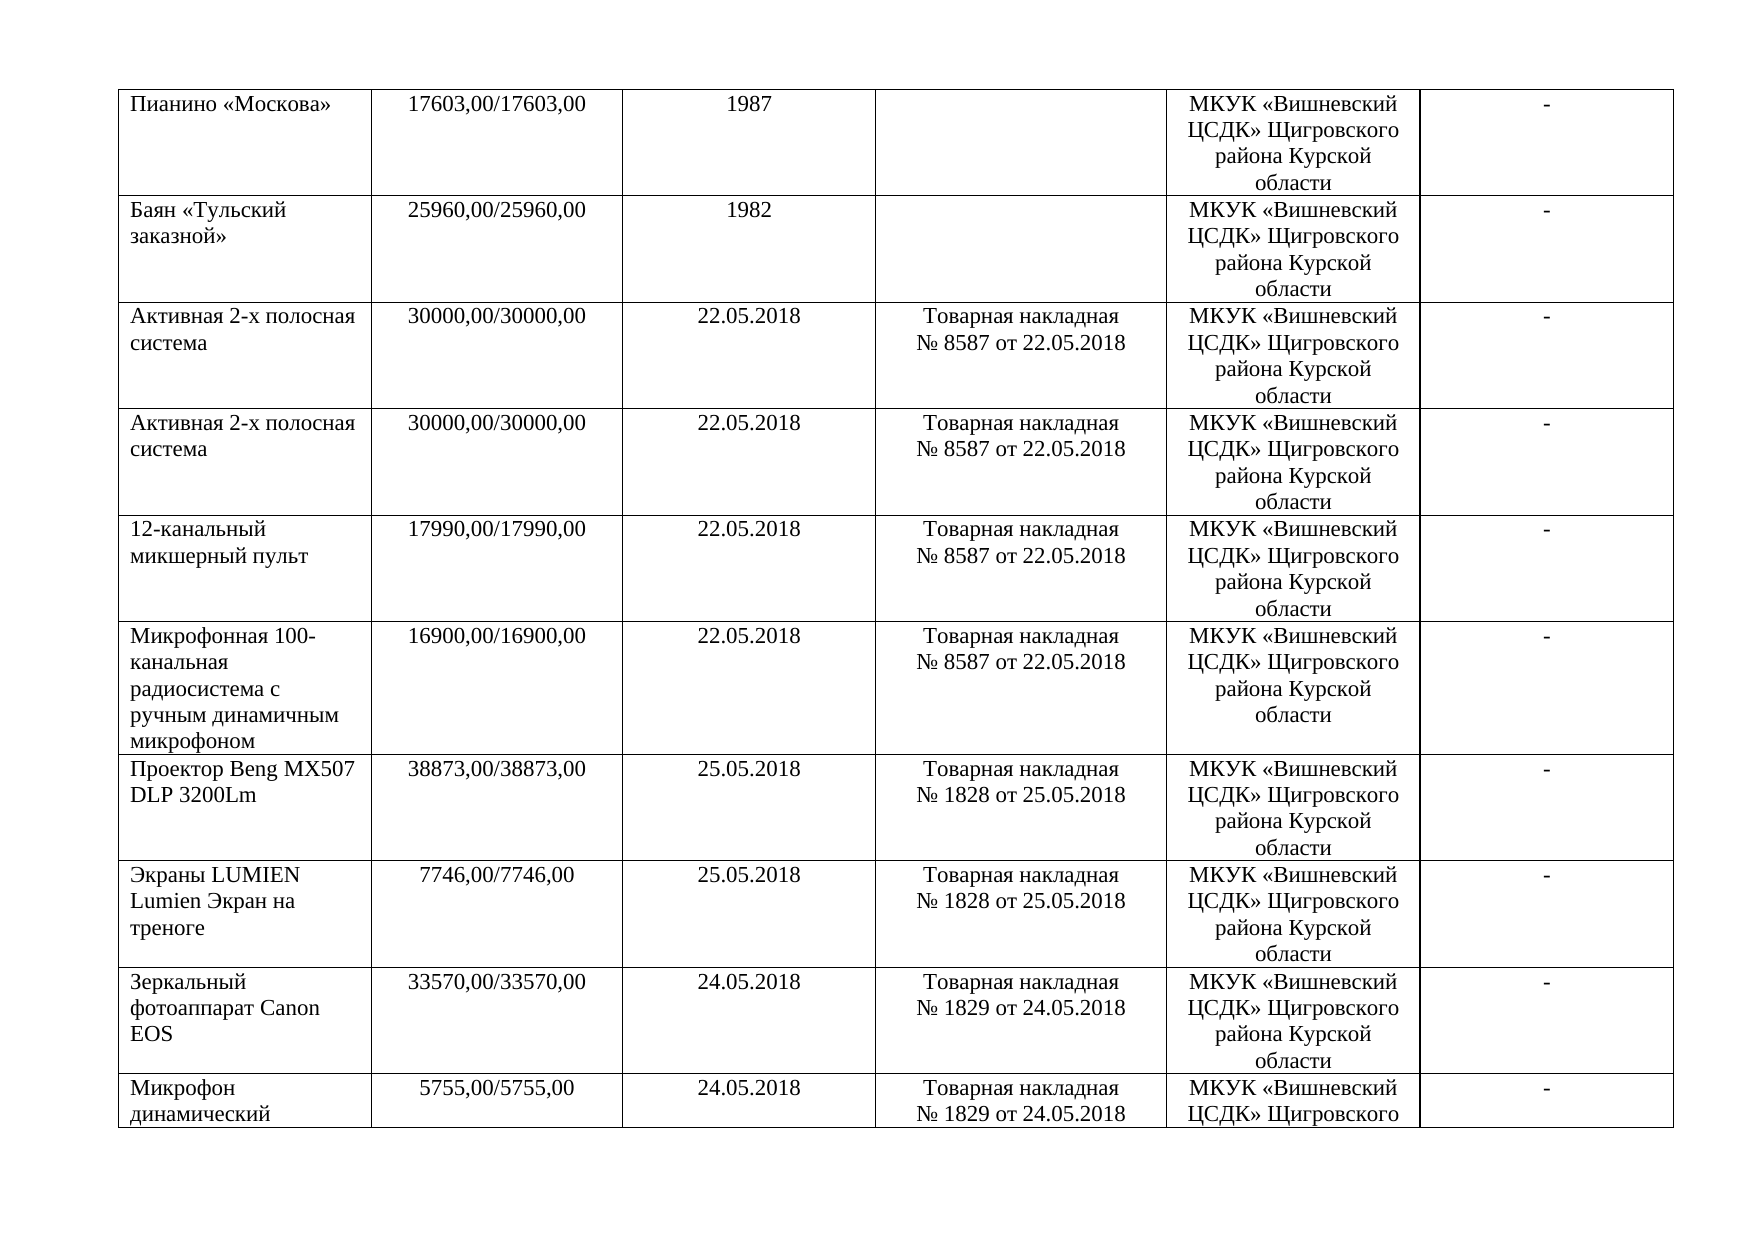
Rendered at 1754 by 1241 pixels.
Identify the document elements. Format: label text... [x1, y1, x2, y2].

table_cell МКУК «Вишневский ЦСДК» Щигровского района Курской области [1167, 90, 1419, 195]
table_cell 33570,00/33570,00 [372, 968, 622, 1073]
table_cell 5755,00/5755,00 [372, 1074, 622, 1127]
table_cell Баян «Тульский заказной» [119, 196, 371, 302]
table_cell 17990,00/17990,00 [372, 516, 622, 621]
table_cell 22.05.2018 [623, 622, 875, 754]
table_cell 7746,00/7746,00 [372, 861, 622, 967]
table_cell МКУК «Вишневский ЦСДК» Щигровского района Курской области [1167, 409, 1419, 514]
table_cell МКУК «Вишневский ЦСДК» Щигровского района Курской области [1167, 516, 1419, 621]
table_cell Зеркальный фотоаппарат Canon EOS [119, 968, 371, 1073]
table_cell Товарная накладная № 8587 от 22.05.2018 [876, 622, 1166, 754]
table_cell Активная 2-х полосная система [119, 409, 371, 514]
table_cell - [1421, 1074, 1673, 1127]
table_cell [876, 90, 1166, 195]
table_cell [876, 1074, 1166, 1127]
table_cell Товарная накладная № 1828 от 25.05.2018 [876, 861, 1166, 967]
table_cell МКУК «Вишневский ЦСДК» Щигровского района Курской области [1167, 968, 1419, 1073]
table_cell 25.05.2018 [623, 755, 875, 860]
table_cell 24.05.2018 [623, 968, 875, 1073]
table_cell 1982 [623, 196, 875, 302]
table_cell 25960,00/25960,00 [372, 196, 622, 302]
table_cell Проектор Beng MX507 DLP 3200Lm [119, 755, 371, 860]
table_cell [119, 1074, 371, 1127]
table_cell 22.05.2018 [623, 409, 875, 514]
table_cell - [1421, 622, 1673, 754]
table_cell - [1421, 516, 1673, 621]
table_cell - [1421, 409, 1673, 514]
table_cell Микрофонная 100-канальная радиосистема с ручным динамичным микрофоном [119, 622, 371, 754]
table_cell 1987 [623, 90, 875, 195]
table_cell Товарная накладная № 1829 от 24.05.2018 [876, 968, 1166, 1073]
table_cell 22.05.2018 [623, 303, 875, 408]
table_cell 24.05.2018 [623, 1074, 875, 1127]
table_cell - [1421, 968, 1673, 1073]
table_cell Товарная накладная № 8587 от 22.05.2018 [876, 303, 1166, 408]
table_cell МКУК «Вишневский ЦСДК» Щигровского района Курской области [1167, 196, 1419, 302]
table_cell Экраны LUMIEN Lumien Экран на треноге [119, 861, 371, 967]
table_cell Активная 2-х полосная система [119, 303, 371, 408]
table_cell МКУК «Вишневский ЦСДК» Щигровского района Курской области [1167, 622, 1419, 754]
table_cell - [1421, 303, 1673, 408]
table_cell 12-канальный микшерный пульт [119, 516, 371, 621]
table_cell Пианино «Москова» [119, 90, 371, 195]
table_cell 30000,00/30000,00 [372, 303, 622, 408]
table_cell - [1421, 861, 1673, 967]
table_cell Товарная накладная № 1828 от 25.05.2018 [876, 755, 1166, 860]
table_cell МКУК «Вишневский ЦСДК» Щигровского района Курской области [1167, 303, 1419, 408]
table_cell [1167, 1074, 1419, 1127]
table_cell [876, 196, 1166, 302]
table_cell 25.05.2018 [623, 861, 875, 967]
table_cell - [1421, 755, 1673, 860]
table_cell МКУК «Вишневский ЦСДК» Щигровского района Курской области [1167, 861, 1419, 967]
table_cell 22.05.2018 [623, 516, 875, 621]
table_cell МКУК «Вишневский ЦСДК» Щигровского района Курской области [1167, 755, 1419, 860]
table_cell Товарная накладная № 8587 от 22.05.2018 [876, 516, 1166, 621]
table_cell - [1421, 196, 1673, 302]
table_cell Товарная накладная № 8587 от 22.05.2018 [876, 409, 1166, 514]
table_cell - [1421, 90, 1673, 195]
table_cell 38873,00/38873,00 [372, 755, 622, 860]
table_cell 17603,00/17603,00 [372, 90, 622, 195]
table_cell 16900,00/16900,00 [372, 622, 622, 754]
table_cell 30000,00/30000,00 [372, 409, 622, 514]
